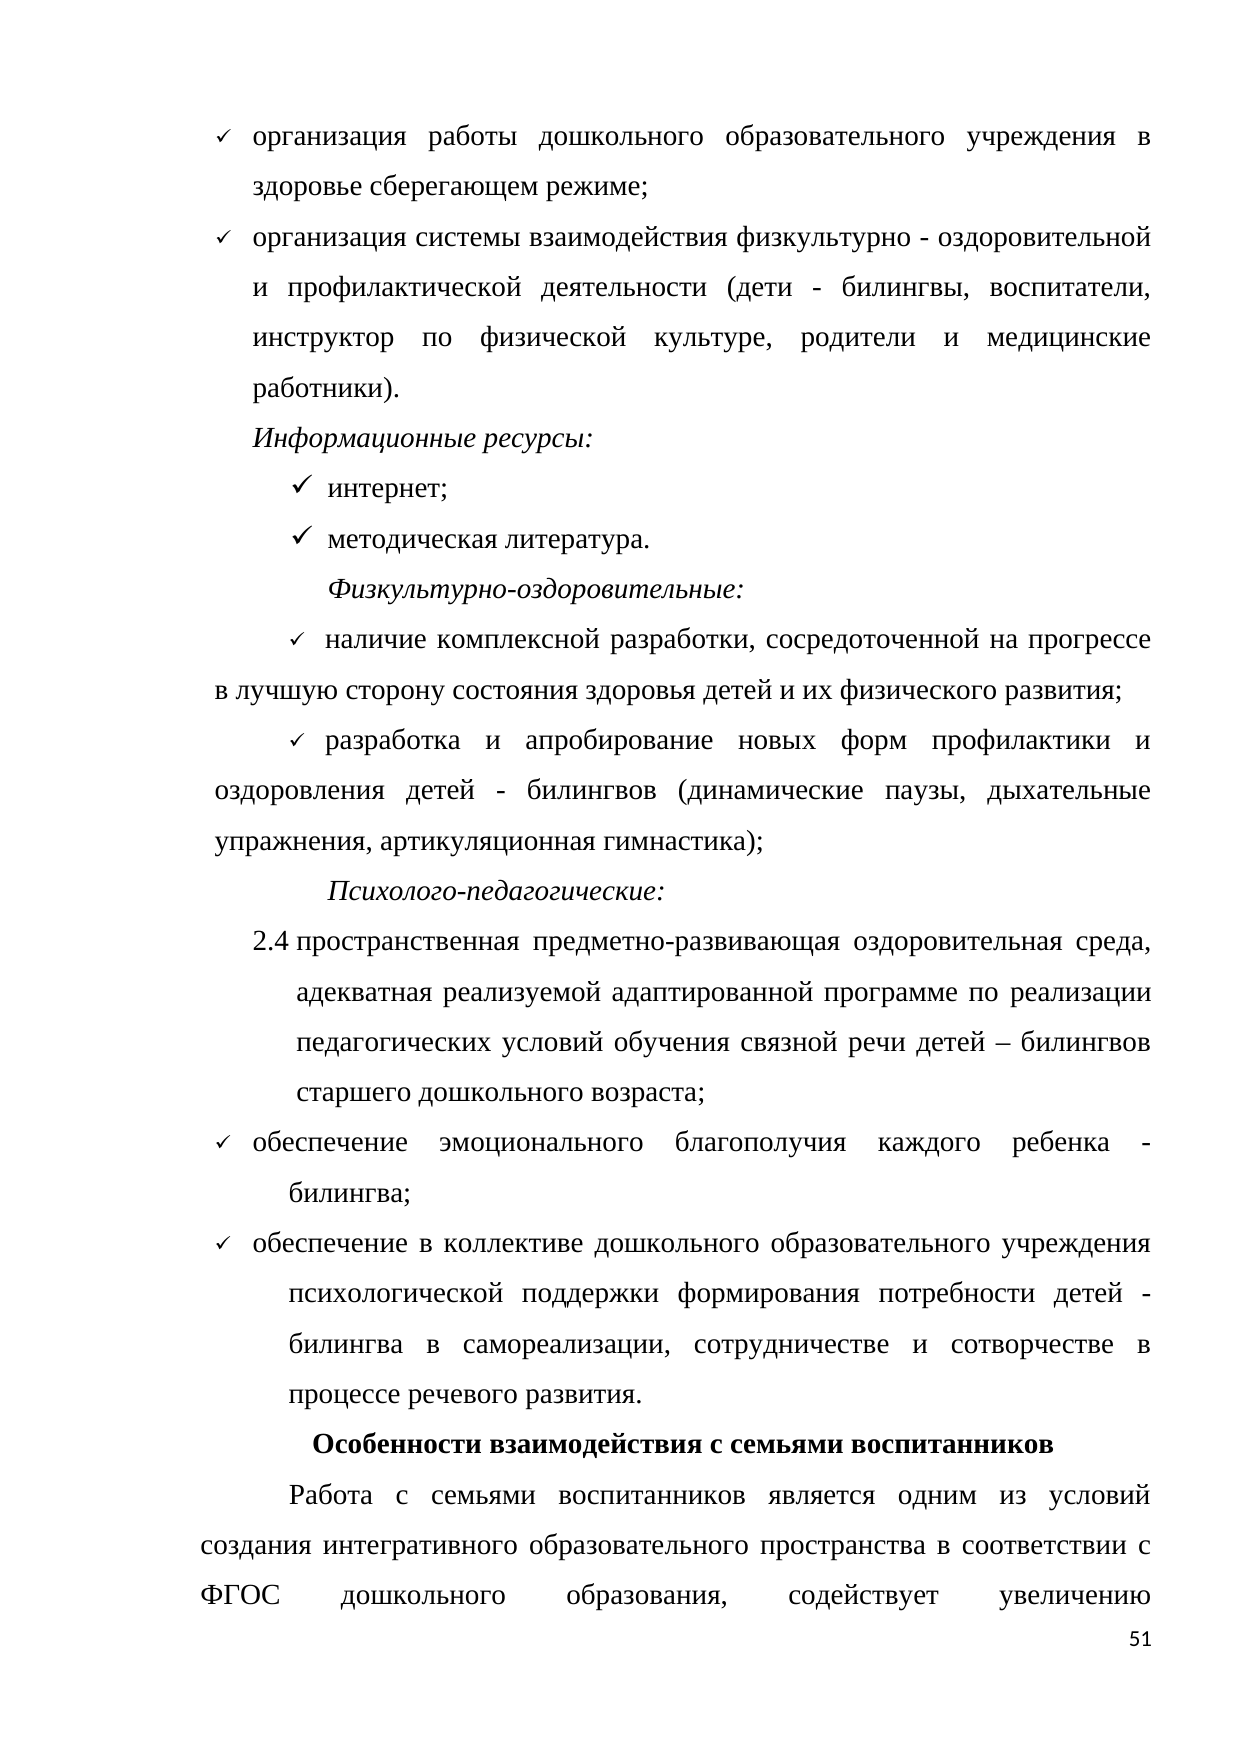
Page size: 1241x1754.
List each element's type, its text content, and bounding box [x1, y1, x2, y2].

list обеспечение в коллективе дошкольного образовательного учреждения психологической поддержки формирования потребности детей - билингва в самореализации, сотрудничестве и сотворчестве в процессе речевого развития. [214, 1225, 1152, 1410]
list разработка и апробирование новых форм профилактики и оздоровления детей - билингвов (динамические паузы, дыхательные упражнения, артикуляционная гимнастика); [214, 722, 1152, 856]
list организация работы дошкольного образовательного учреждения в здоровье сберегающем режиме; [215, 118, 1152, 202]
list методическая литература. [290, 521, 1152, 554]
text Физкультурно-оздоровительные: [327, 571, 1152, 605]
list пространственная предметно-развивающая оздоровительная среда, адекватная реализуемой адаптированной программе по реализации педагогических условий обучения связной речи детей – билингвов старшего дошкольного возраста; [252, 923, 1152, 1108]
text Информационные ресурсы: [252, 420, 1152, 453]
list организация системы взаимодействия физкультурно - оздоровительной и профилактической деятельности (дети - билингвы, воспитатели, инструктор по физической культуре, родители и медицинские работники). [215, 219, 1152, 403]
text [200, 1477, 1152, 1611]
list обеспечение эмоционального благополучия каждого ребенка - билингва; [214, 1124, 1152, 1208]
text Особенности взаимодействия с семьями воспитанников [215, 1426, 1152, 1460]
list интернет; [290, 470, 1152, 504]
list наличие комплексной разработки, сосредоточенной на прогрессе в лучшую сторону состояния здоровья детей и их физического развития; [214, 621, 1152, 705]
text Психолого-педагогические: [327, 873, 1152, 907]
